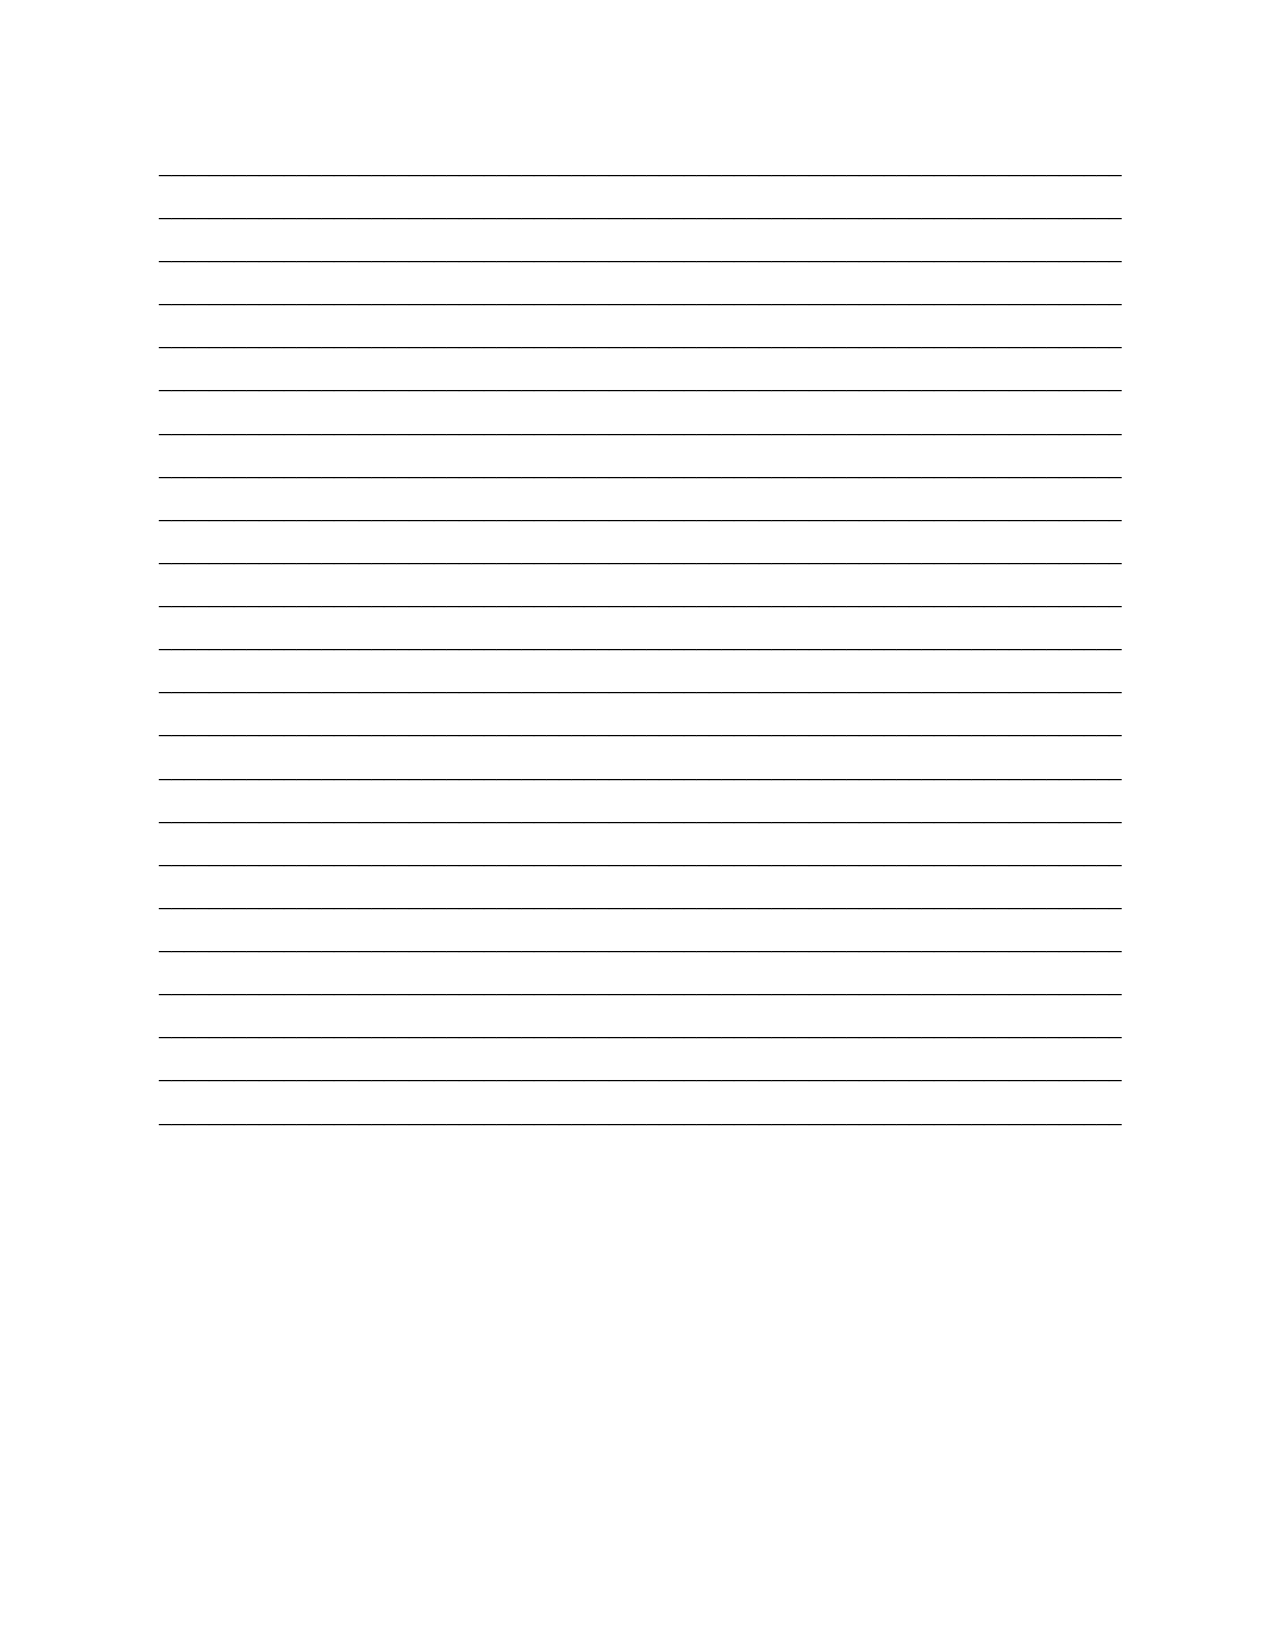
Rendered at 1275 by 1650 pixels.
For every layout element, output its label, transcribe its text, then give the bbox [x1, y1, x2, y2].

text _____________________________________________________________________________ [159, 883, 1125, 912]
text _____________________________________________________________________________ [159, 366, 1125, 394]
text _____________________________________________________________________________ [159, 624, 1125, 653]
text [159, 150, 1125, 351]
